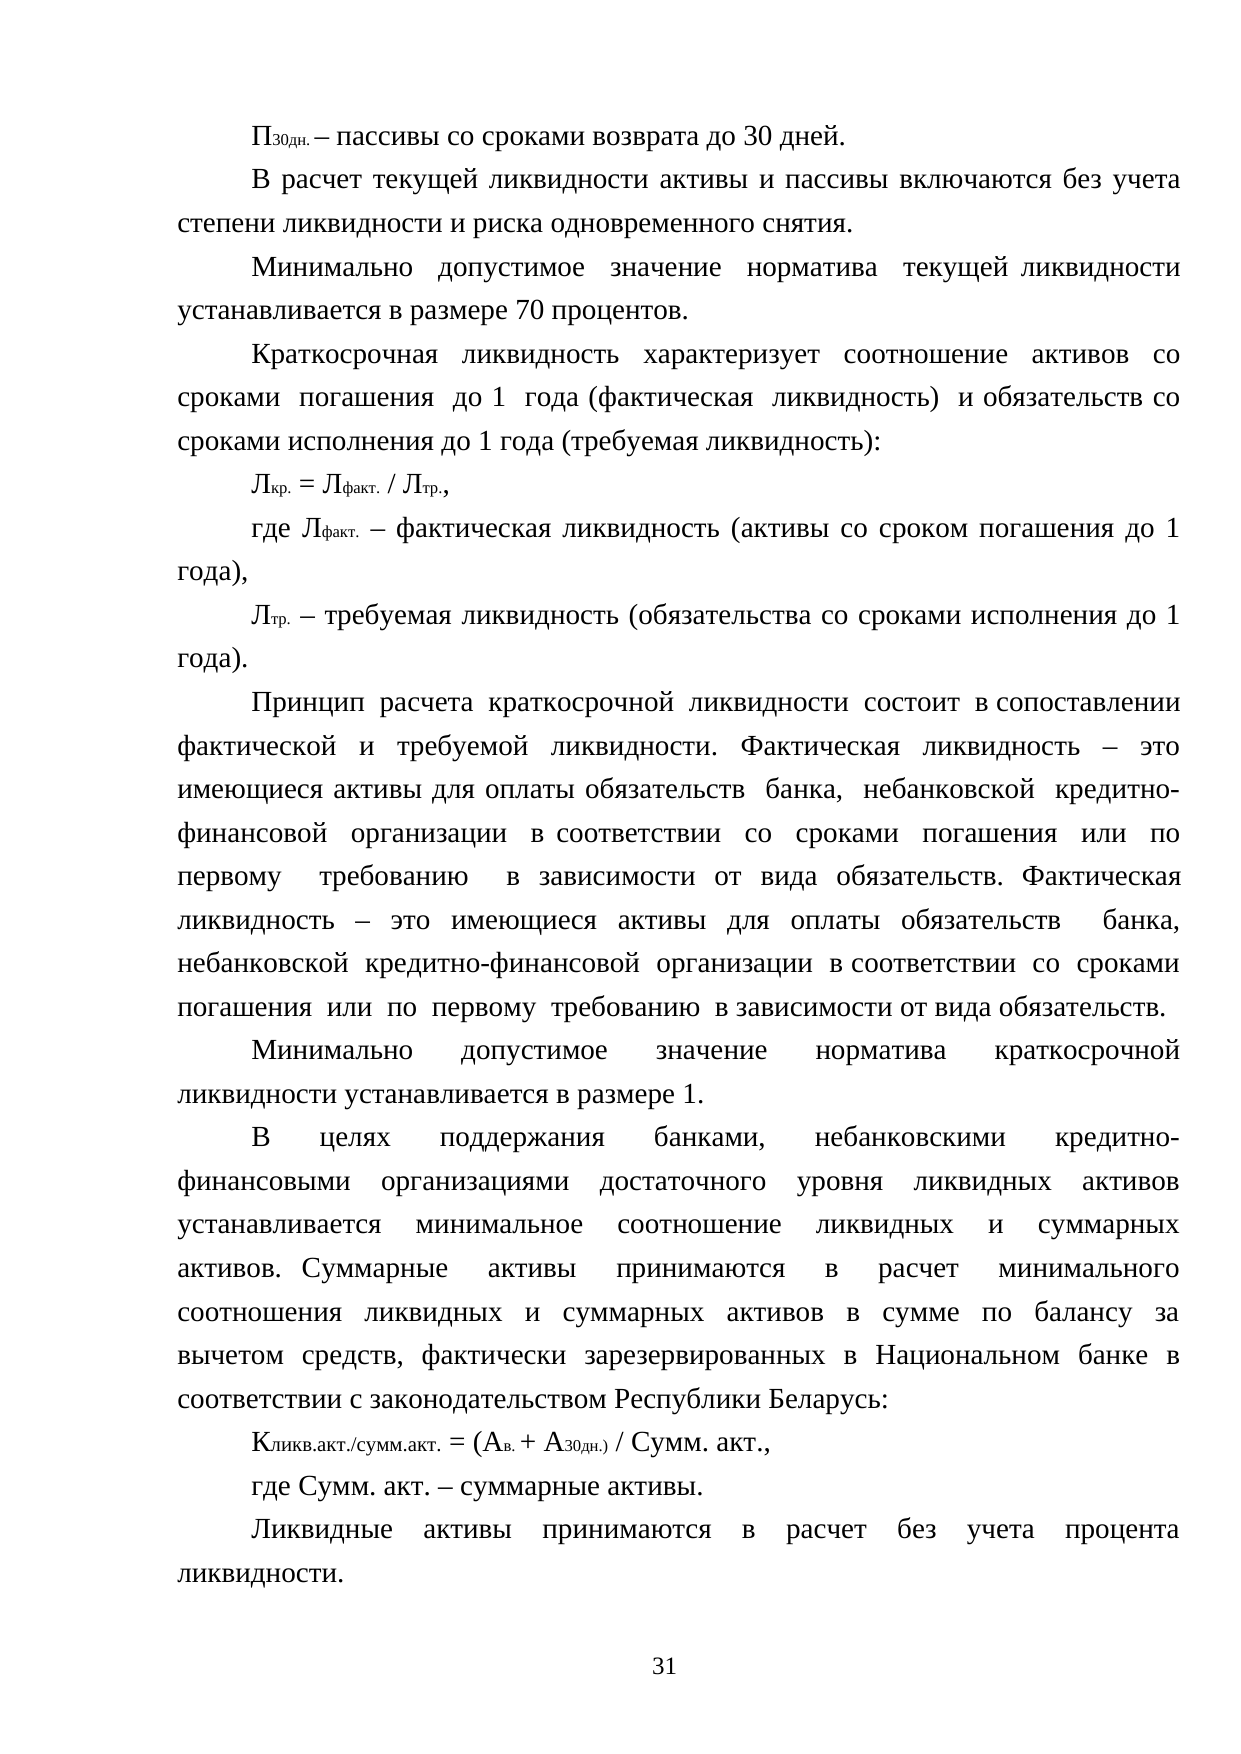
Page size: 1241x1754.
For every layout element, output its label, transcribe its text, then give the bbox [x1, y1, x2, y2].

text В целях поддержания банками, небанковскими кредитно-финансовыми организациями достаточного уровня ликвидных активов устанавливается минимальное соотношение ликвидных и суммарных активов. Суммарные активы принимаются в расчет минимального соотношения ликвидных и суммарных активов в сумме по балансу за вычетом средств, фактически зарезервированных в Национальном банке в соответствии с законодательством Республики Беларусь: [177, 1119, 1181, 1414]
text Ликвидные активы принимаются в расчет без учета процента ликвидности. [177, 1511, 1181, 1588]
text П30дн. – пассивы со сроками возврата до 30 дней. [177, 118, 1181, 152]
text В расчет текущей ликвидности активы и пассивы включаются без учета степени ликвидности и риска одновременного снятия. [177, 162, 1181, 239]
text Лкр. = Лфакт. / Лтр., [177, 466, 1181, 500]
text Минимально допустимое значение норматива текущей ликвидности устанавливается в размере 70 процентов. [177, 249, 1181, 326]
text Принцип расчета краткосрочной ликвидности состоит в сопоставлении фактической и требуемой ликвидности. Фактическая ликвидность – это имеющиеся активы для оплаты обязательств банка, небанковской кредитно-финансовой организации в соответствии со сроками погашения или по первому требованию в зависимости от вида обязательств. Фактическая ликвидность – это имеющиеся активы для оплаты обязательств банка, небанковской кредитно-финансовой организации в соответствии со сроками погашения или по первому требованию в зависимости от вида обязательств. [177, 684, 1181, 1022]
text где Сумм. акт. – суммарные активы. [177, 1468, 1181, 1501]
text Лтр. – требуемая ликвидность (обязательства со сроками исполнения до 1 года). [177, 597, 1181, 674]
text Краткосрочная ликвидность характеризует соотношение активов со сроками погашения до 1 года (фактическая ликвидность) и обязательств со сроками исполнения до 1 года (требуемая ликвидность): [177, 336, 1181, 456]
text где Лфакт. – фактическая ликвидность (активы со сроком погашения до 1 года), [177, 510, 1181, 587]
text Кликв.акт./сумм.акт. = (Ав. + А30дн.) / Сумм. акт., [177, 1424, 1181, 1458]
text Минимально допустимое значение норматива краткосрочной ликвидности устанавливается в размере 1. [177, 1032, 1181, 1109]
